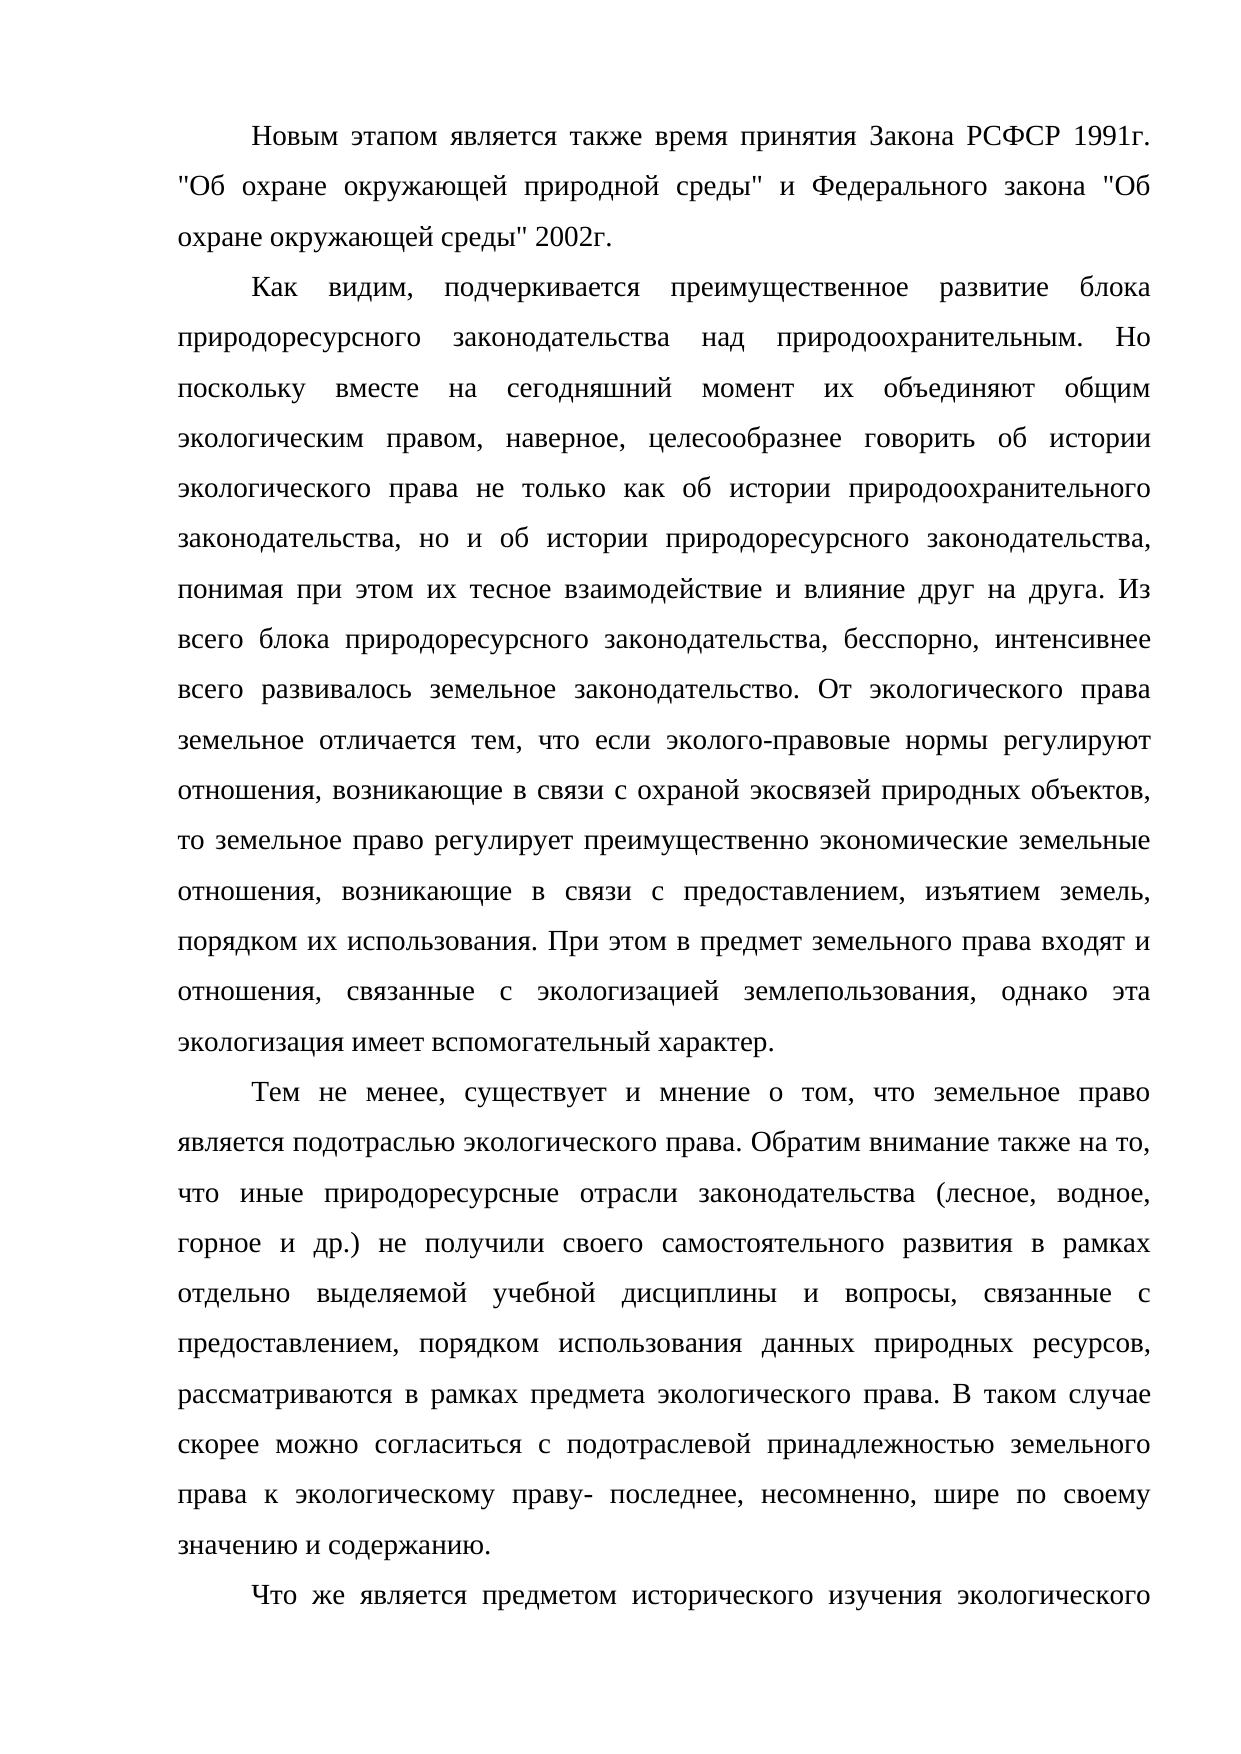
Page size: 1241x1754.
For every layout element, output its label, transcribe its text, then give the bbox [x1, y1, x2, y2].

text Тем не менее, существует и мнение о том, что земельное право является подотраслью экологического права. Обратим внимание также на то, что иные природоресурсные отрасли законодательства (лесное, водное, горное и др.) не получили своего самостоятельного развития в рамках отдельно выделяемой учебной дисциплины и вопросы, связанные с предоставлением, порядком использования данных природных ресурсов, рассматриваются в рамках предмета экологического права. В таком случае скорее можно согласиться с подотраслевой принадлежностью земельного права к экологическому праву- последнее, несомненно, шире по своему значению и содержанию. [177, 1074, 1152, 1560]
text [177, 1577, 1152, 1611]
text Как видим, подчеркивается преимущественное развитие блока природоресурсного законодательства над природоохранительным. Но поскольку вместе на сегодняшний момент их объединяют общим экологическим правом, наверное, целесообразнее говорить об истории экологического права не только как об истории природоохранительного законодательства, но и об истории природоресурсного законодательства, понимая при этом их тесное взаимодействие и влияние друг на друга. Из всего блока природоресурсного законодательства, бесспорно, интенсивнее всего развивалось земельное законодательство. От экологического права земельное отличается тем, что если эколого-правовые нормы регулируют отношения, возникающие в связи с охраной экосвязей природных объектов, то земельное право регулирует преимущественно экономические земельные отношения, возникающие в связи с предоставлением, изъятием земель, порядком их использования. При этом в предмет земельного права входят и отношения, связанные с экологизацией землепользования, однако эта экологизация имеет вспомогательный характер. [177, 269, 1152, 1057]
text Новым этапом является также время принятия Закона РСФСР 1991г. "Об охране окружающей природной среды" и Федерального закона "Об охране окружающей среды" 2002г. [177, 118, 1152, 252]
